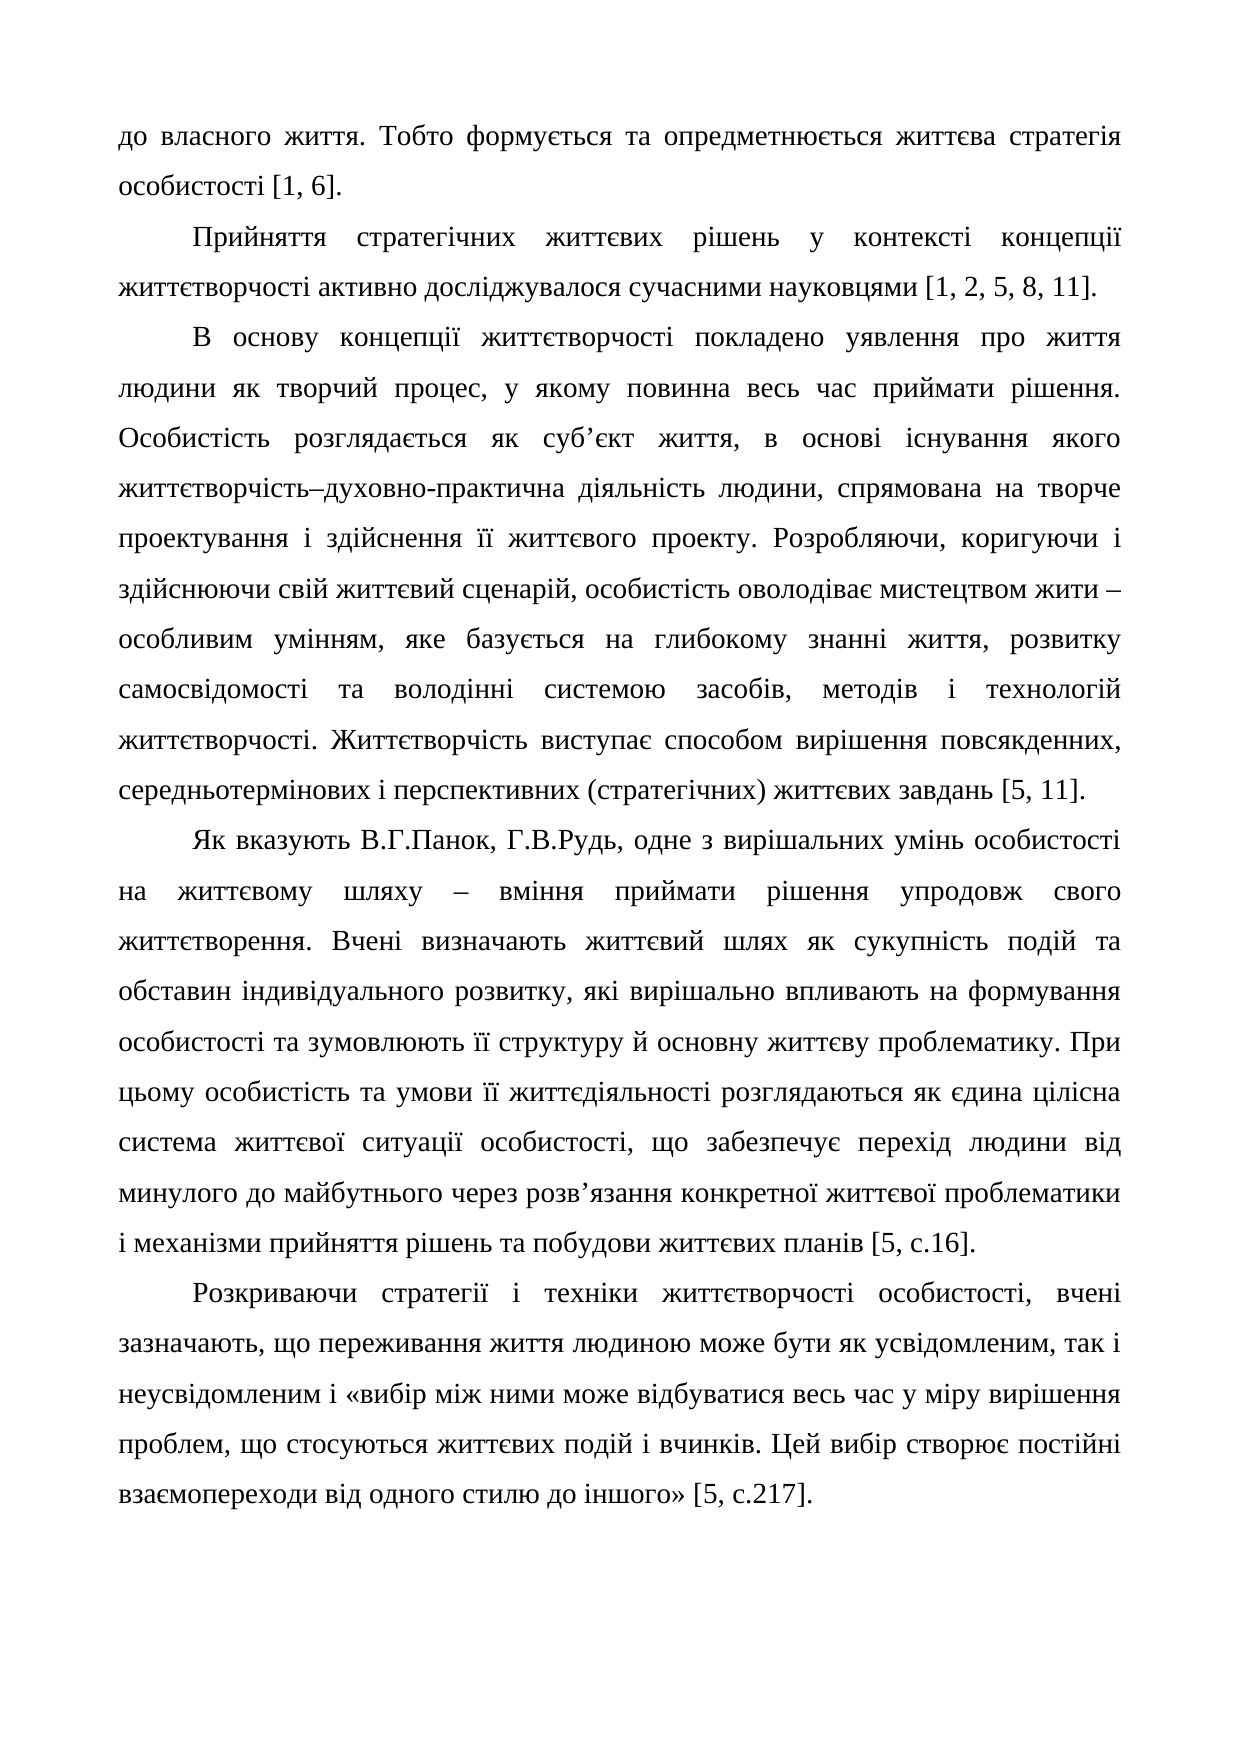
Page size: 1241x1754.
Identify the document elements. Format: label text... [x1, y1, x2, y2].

text В основу концепції життєтворчості покладено уявлення про життя людини як творчий процес, у якому повинна весь час приймати рішення. Особистість розглядається як суб’єкт життя, в основі існування якого життєтворчість–духовно-практична діяльність людини, спрямована на творче проектування і здійснення її життєвого проекту. Розробляючи, коригуючи і здійснюючи свій життєвий сценарій, особистість оволодіває мистецтвом жити – особливим умінням, яке базується на глибокому знанні життя, розвитку самосвідомості та володінні системою засобів, методів і технологій життєтворчості. Життєтворчість виступає способом вирішення повсякденних, середньотермінових і перспективних (стратегічних) життєвих завдань [5, 11]. [118, 319, 1122, 806]
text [118, 118, 1122, 202]
text Прийняття стратегічних життєвих рішень у контексті концепції життєтворчості активно досліджувалося сучасними науковцями [1, 2, 5, 8, 11]. [118, 219, 1122, 303]
text Розкриваючи стратегії і техніки життєтворчості особистості, вчені зазначають, що переживання життя людиною може бути як усвідомленим, так і неусвідомленим і «вибір між ними може відбуватися весь час у міру вирішення проблем, що стосуються життєвих подій і вчинків. Цей вибір створює постійні взаємопереходи від одного стилю до іншого» [5, с.217]. [118, 1275, 1122, 1510]
text Як вказують В.Г.Панок, Г.В.Рудь, одне з вирішальних умінь особистості на життєвому шляху – вміння приймати рішення упродовж свого життєтворення. Вчені визначають життєвий шлях як сукупність подій та обставин індивідуального розвитку, які вирішально впливають на формування особистості та зумовлюють її структуру й основну життєву проблематику. При цьому особистість та умови її життєдіяльності розглядаються як єдина цілісна система життєвої ситуації особистості, що забезпечує перехід людини від минулого до майбутнього через розв’язання конкретної життєвої проблематики і механізми прийняття рішень та побудови життєвих планів [5, с.16]. [118, 822, 1122, 1258]
